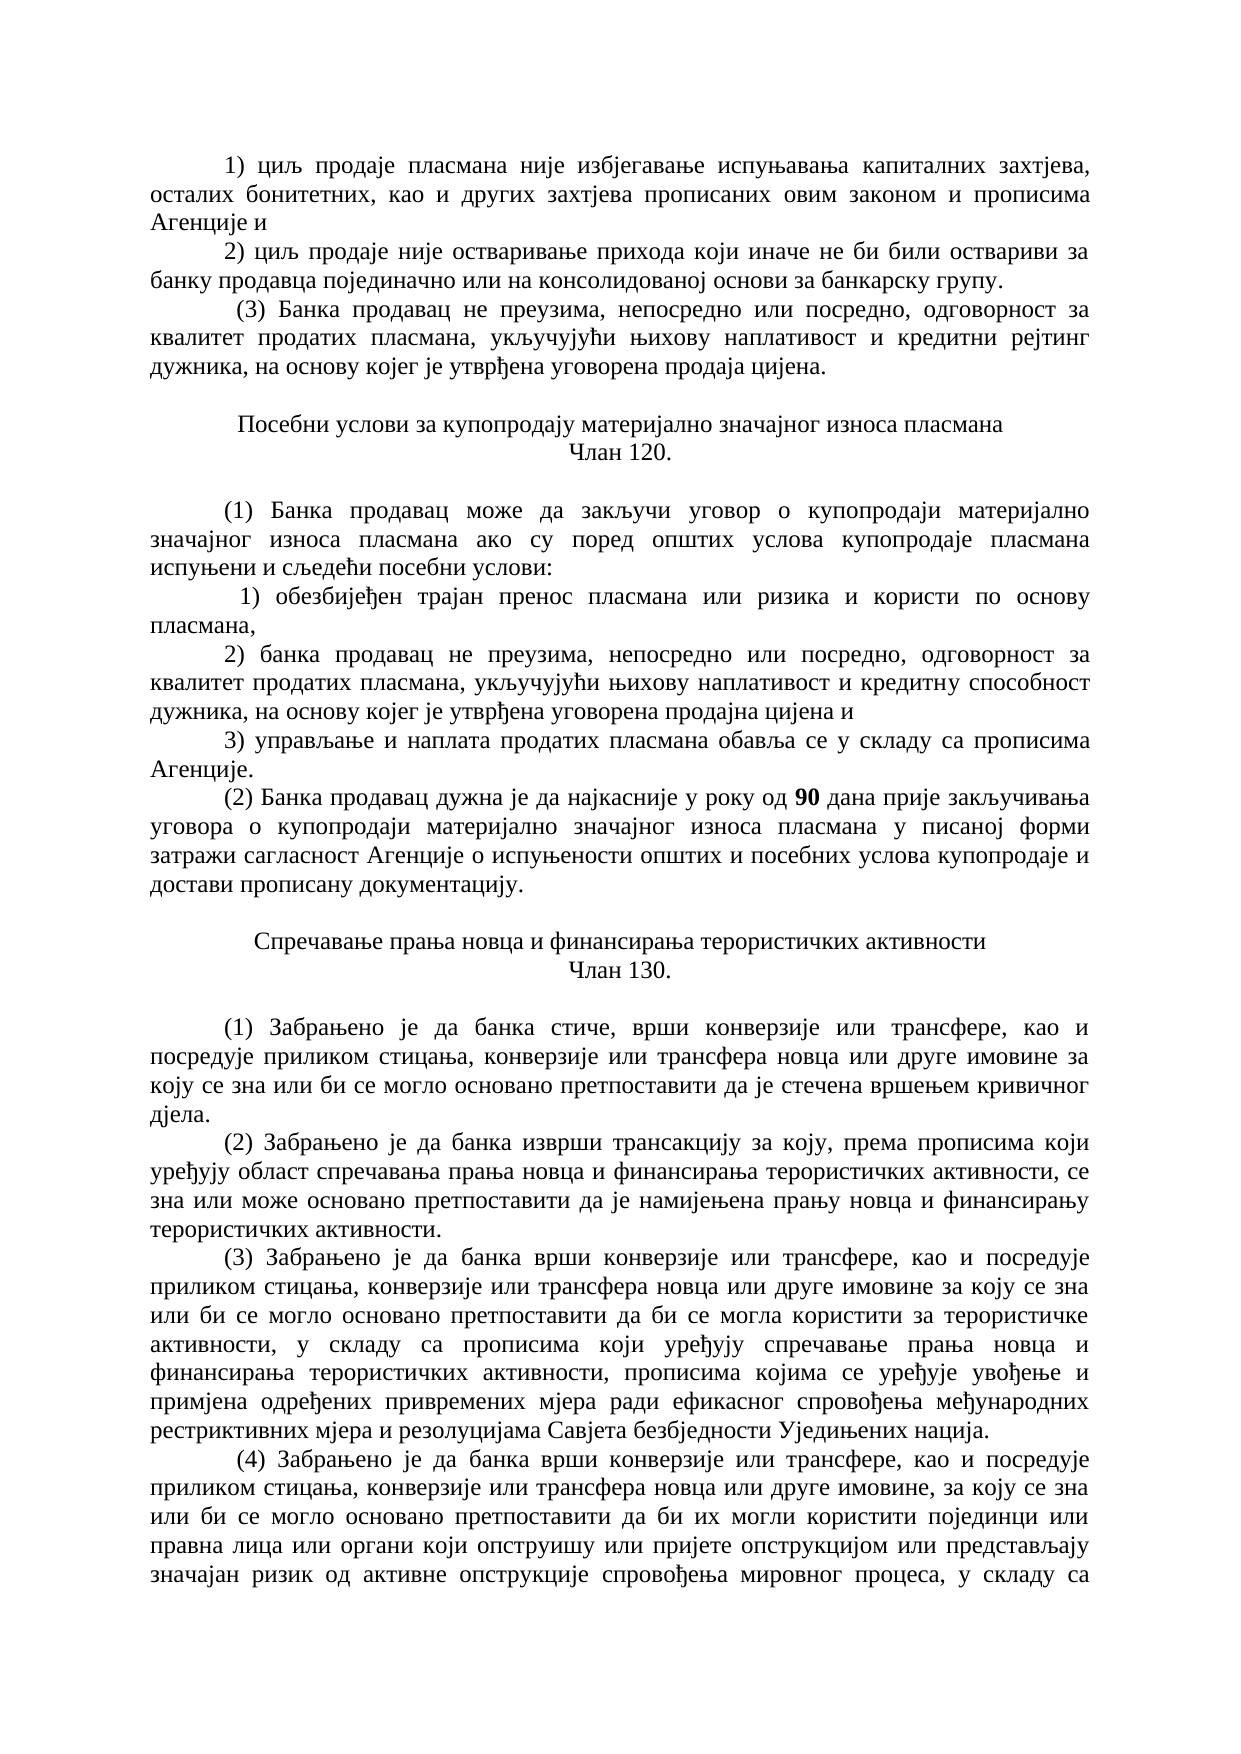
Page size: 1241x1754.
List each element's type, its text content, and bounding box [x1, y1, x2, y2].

text (2) Банка продавац дужна је да најкасније у року од 90 дана прије закључивања уговора о купопродаји материјално значајног износа пласмана у писаној форми затражи сагласност Агенције о испуњености општих и посебних услова купопродаје и достави прописану документацију. [150, 782, 1090, 897]
text 1) обезбијеђен трајан пренос пласмана или ризика и користи по основу пласмана, [150, 581, 1090, 639]
text 1) циљ продаје пласмана није избјегавање испуњавања капиталних захтјева, осталих бонитетних, као и других захтјева прописаних овим законом и прописима Агенције и [150, 150, 1090, 236]
text 2) циљ продаје није остваривање прихода који иначе не би били оствариви за банку продавца појединачно или на консолидованој основи за банкарску групу. [150, 236, 1090, 294]
text Члан 130. [150, 955, 1090, 984]
text Посебни услови за купопродају материјално значајног износа пласмана [150, 409, 1090, 437]
text 3) управљање и наплата продатих пласмана обавља се у складу са прописима Агенције. [150, 725, 1090, 782]
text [150, 1444, 1090, 1587]
text (3) Банка продавац не преузима, непосредно или посредно, одговорност за квалитет продатих пласмана, укључујући њихову наплативост и кредитни рејтинг дужника, на основу којег је утврђена уговорена продаја цијена. [150, 294, 1090, 380]
text (2) Забрањено је да банка изврши трансакцију за коју, према прописима који уређују област спречавања прања новца и финансирања терористичких активности, се зна или може основано претпоставити да је намијењена прању новца и финансирању терористичких активности. [150, 1127, 1090, 1242]
text (3) Забрањено је да банка врши конверзије или трансфере, као и посредује приликом стицања, конверзије или трансфера новца или друге имовине за коју се зна или би се могло основано претпоставити да би се могла користити за терористичке активности, у складу са прописима који уређују спречавање прања новца и финансирања терористичких активности, прописима којима се уређује увођење и примјена одређених привремених мјера ради ефикасног спровођења међународних рестриктивних мјера и резолуцијама Савјета безбједности Уједињених нација. [150, 1242, 1090, 1444]
text Спречавање прања новца и финансирања терористичких активности [150, 926, 1090, 955]
text 2) банка продавац не преузима, непосредно или посредно, одговорност за квалитет продатих пласмана, укључујући њихову наплативост и кредитну способност дужника, на основу којег је утврђена уговорена продајна цијена и [150, 639, 1090, 725]
text Члан 120. [150, 437, 1090, 466]
text (1) Забрањено је да банка стиче, врши конверзије или трансфере, као и посредује приликом стицања, конверзије или трансфера новца или друге имовине за коју се зна или би се могло основано претпоставити да је стечена вршењем кривичног дјела. [150, 1012, 1090, 1127]
text (1) Банка продавац може да закључи уговор о купопродаји материјално значајног износа пласмана ако су поред општих услова купопродаје пласмана испуњени и сљедећи посебни услови: [150, 495, 1090, 581]
